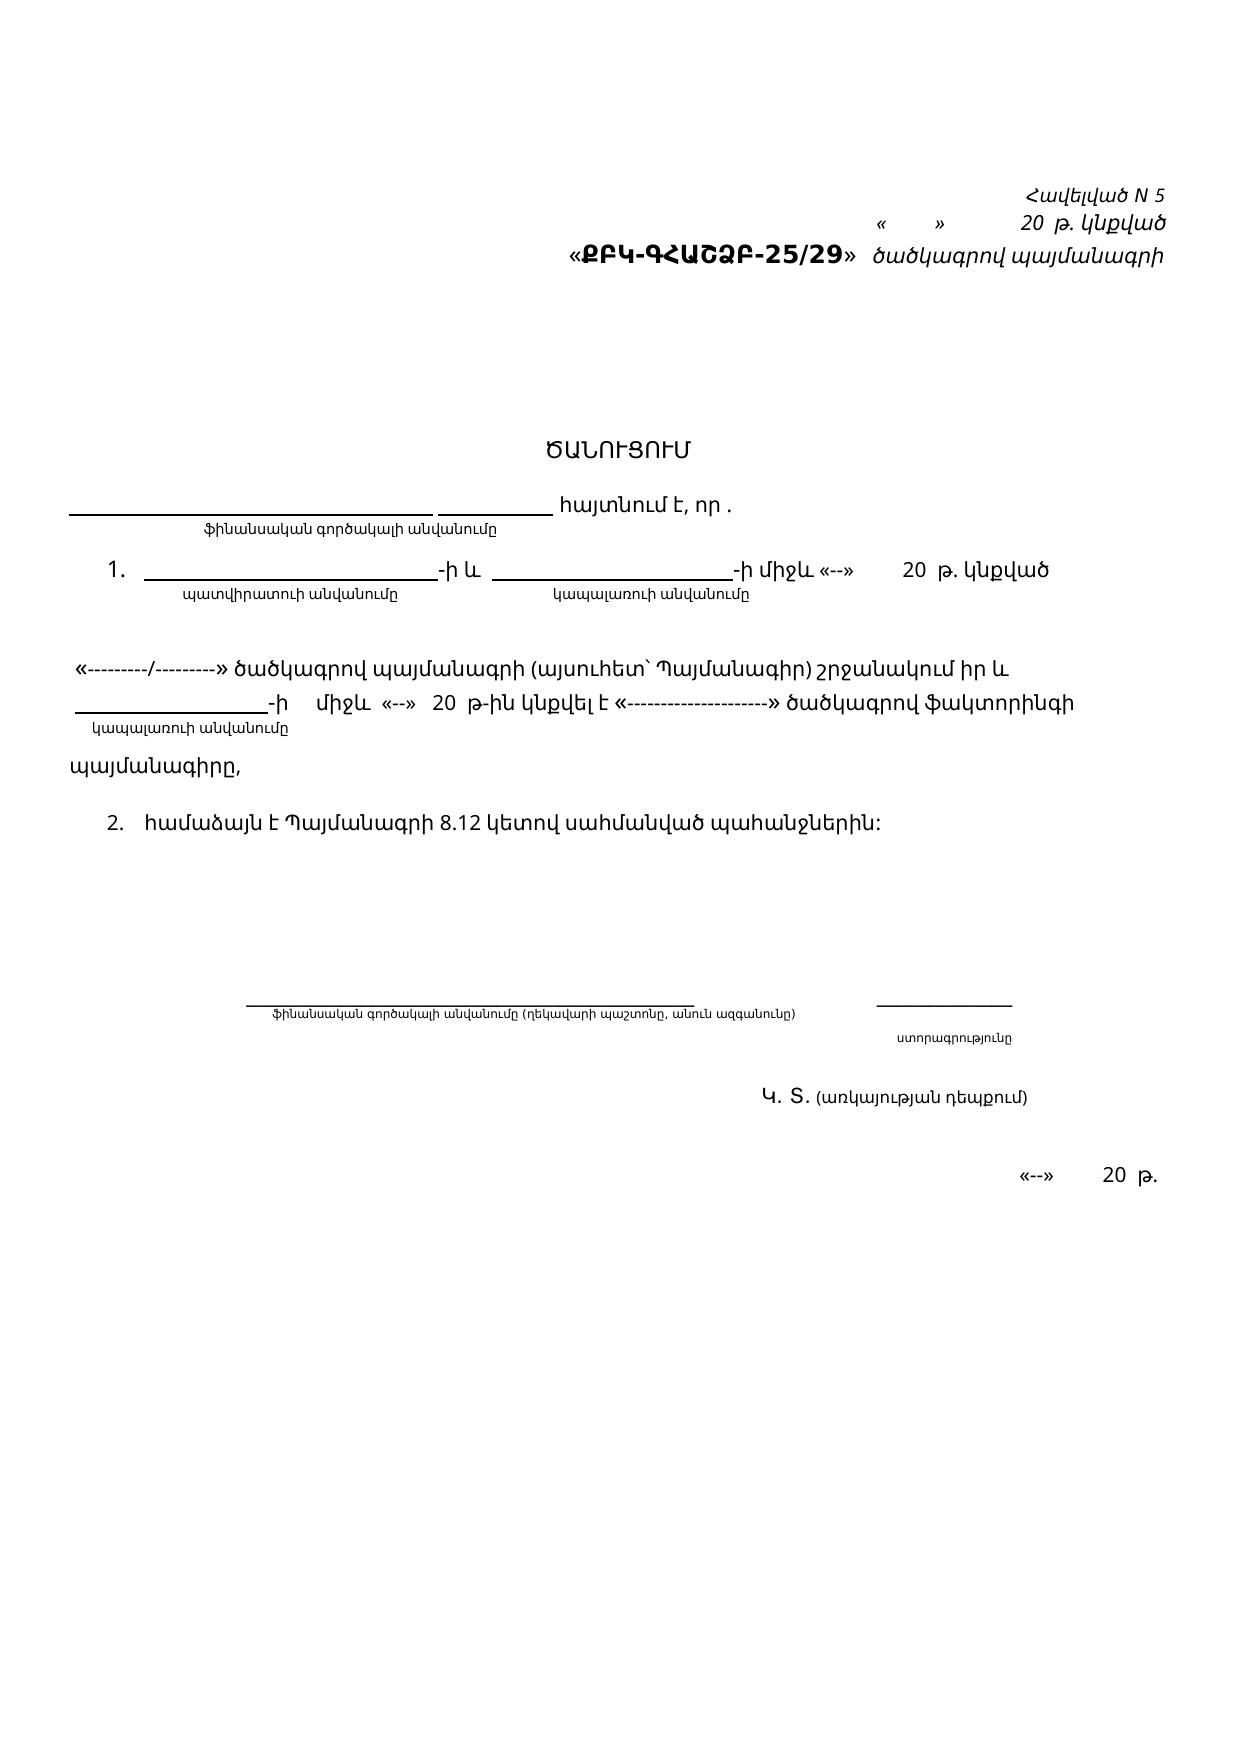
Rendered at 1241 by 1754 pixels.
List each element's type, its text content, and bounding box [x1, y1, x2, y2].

text ֆինանսական գործակալի անվանումը [69, 519, 1167, 553]
list -ի և -ի միջև «--» 20 թ. կնքված [107, 553, 1167, 584]
text Կ. Տ. (առկայության դեպքում) [69, 1084, 1167, 1109]
text պայմանագիրը, [69, 751, 1167, 780]
list համաձայն է Պայմանագրի 8.12 կետով սահմանված պահանջներին: [107, 808, 1167, 837]
text ֆինանսական գործակալի անվանումը (ղեկավարի պաշտոնը, անուն ազգանունը) [69, 1007, 1167, 1032]
text Հավելված N 5 [69, 183, 1167, 208]
text ___________________________________________ _____________ [144, 983, 1167, 1007]
text «--» 20 թ. [69, 1160, 1167, 1189]
text ԾԱՆՈՒՑՈՒՄ [69, 437, 1167, 463]
text պատվիրատուի անվանումը կապալառուի անվանումը [69, 584, 1167, 618]
text -ի միջև «--» 20 թ-ին կնքվել է «---------------------» ծածկագրով ֆակտորինգի [69, 683, 1167, 717]
text « » 20 թ. կնքված [69, 208, 1167, 237]
text ստորագրությունը [69, 1032, 1167, 1056]
text կապալառուի անվանումը [69, 717, 1167, 751]
text «---------/---------» ծածկագրով պայմանագրի (այսուհետ՝ Պայմանագիր) շրջանակում իր և [69, 649, 1167, 683]
text «ՔԲԿ-ԳՀԱՇՁԲ-25/29» ծածկագրով պայմանագրի [69, 237, 1167, 271]
text հայտնում է, որ . [69, 490, 1167, 519]
